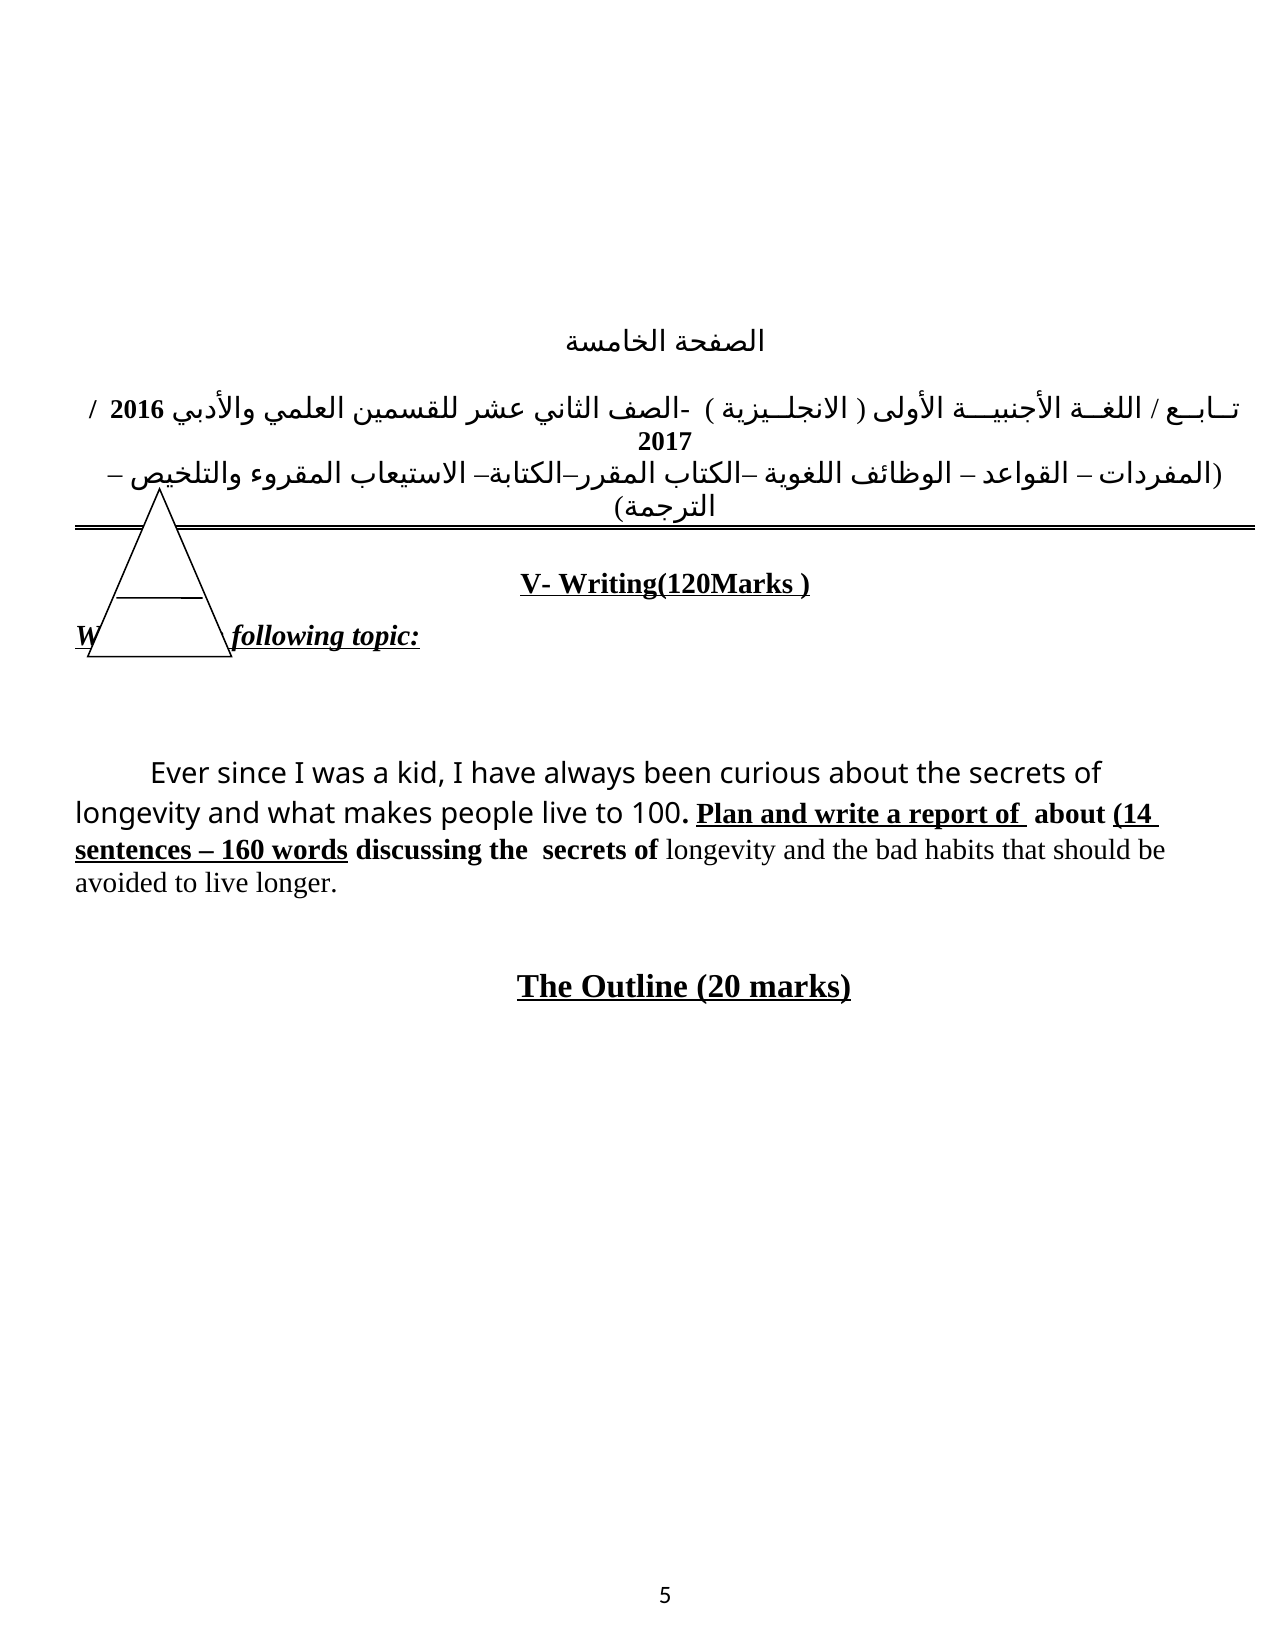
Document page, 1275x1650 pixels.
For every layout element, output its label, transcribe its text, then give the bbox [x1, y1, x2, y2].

text الصفحة الخامسة [75, 324, 1255, 358]
text Ever since I was a kid, I have always been curious about the secrets of longevity and what makes people live to 100. Plan and write a report of about (14 sentences – 160 words discussing the secrets of longevity and the bad habits that should be avoided to live longer. [75, 753, 1192, 899]
text V- Writing(120Marks ) [194, 566, 1255, 599]
text Write on the following topic: [217, 618, 1255, 652]
text V- Writing(120Marks ) [75, 566, 125, 599]
text (المفردات – القواعد – الوظائف اللغوية –الكتاب المقرر–الكتابة– الاستيعاب المقروء والتلخيص – الترجمة) [75, 456, 1255, 525]
text The Outline (20 marks) [112, 966, 1255, 1004]
text تــابــع / اللغــة الأجنبيـــة الأولى ( الانجلــيزية ) -الصف الثاني عشر للقسمين العلمي والأدبي 2016 / 2017 [75, 391, 1255, 456]
